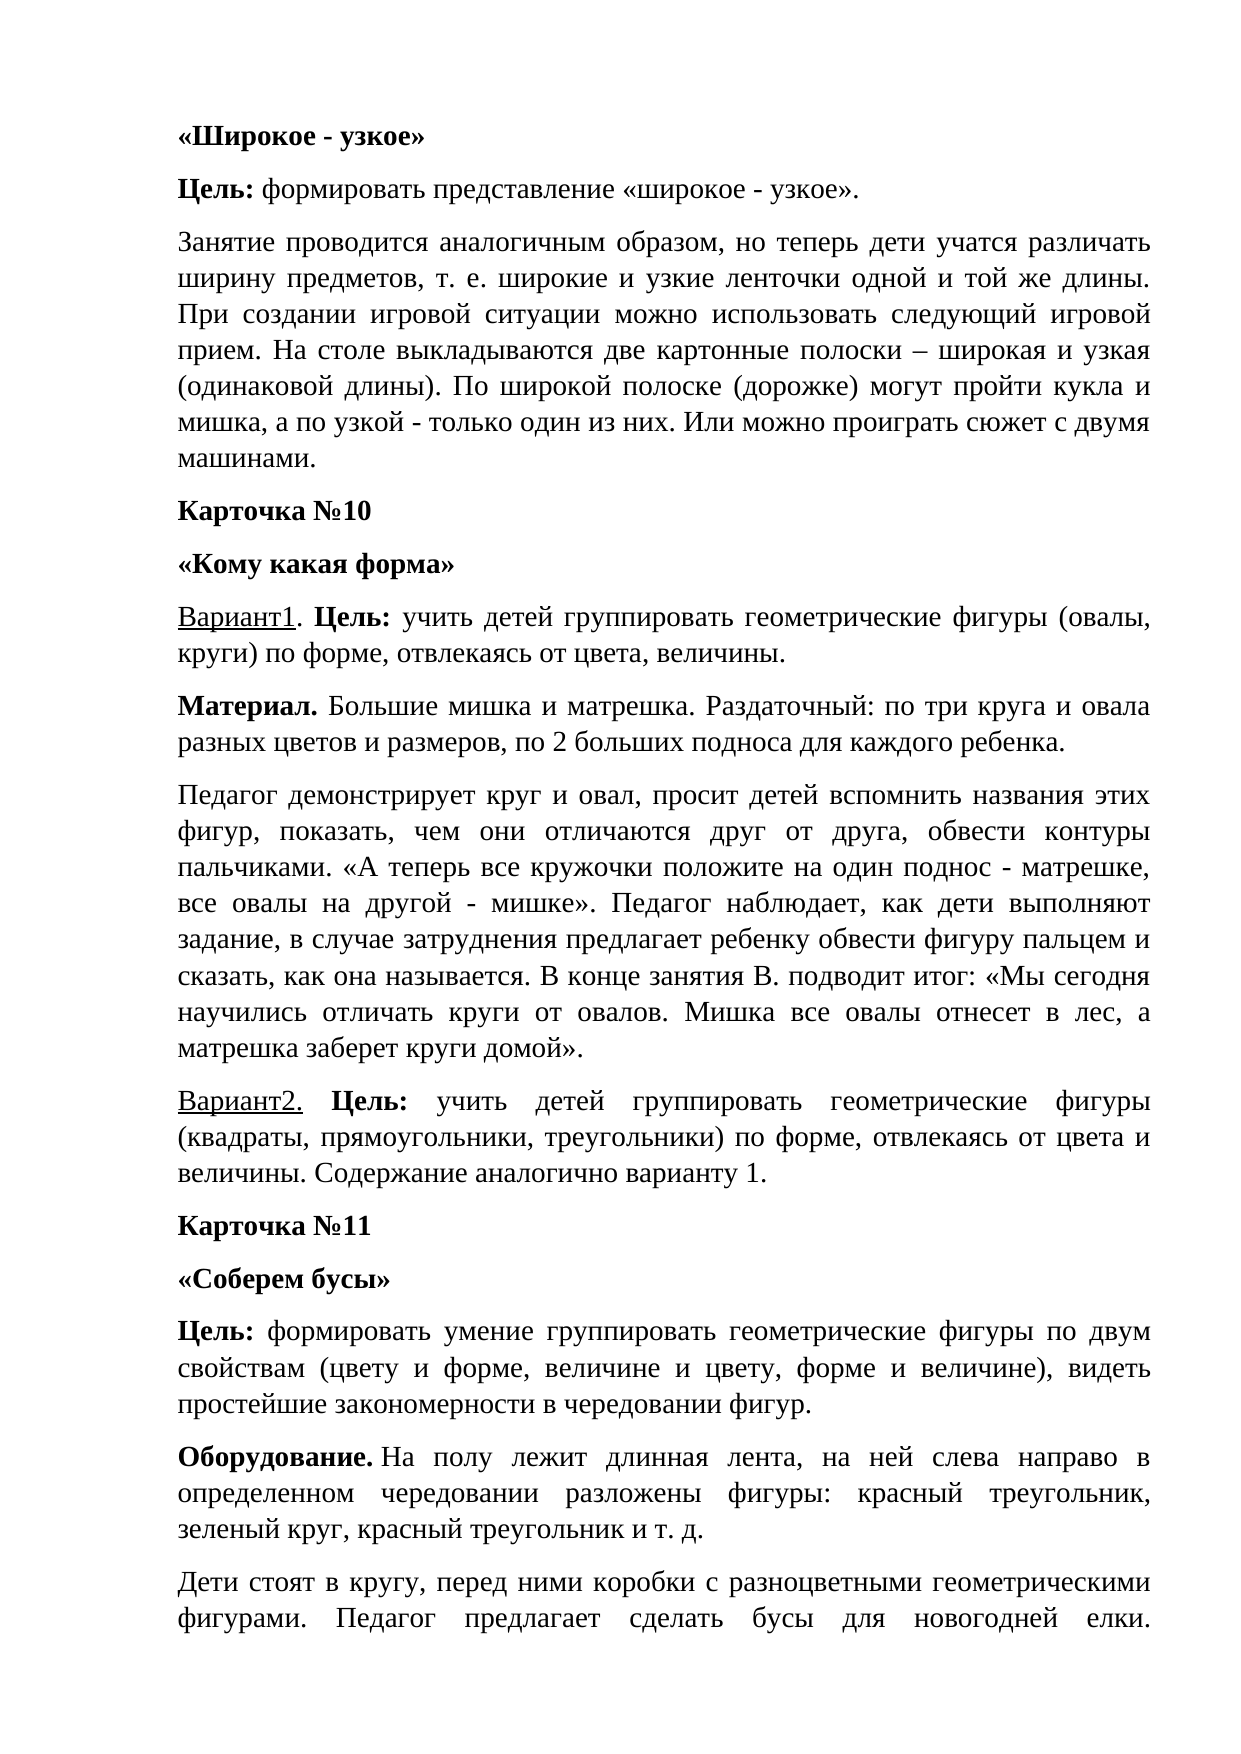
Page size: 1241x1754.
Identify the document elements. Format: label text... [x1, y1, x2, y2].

text «Широкое - узкое» [177, 118, 1152, 152]
text Цель: формировать умение группировать геометрические фигуры по двум свойствам (цвету и форме, величине и цвету, форме и величине), видеть простейшие закономерности в чередовании фигур. [177, 1313, 1152, 1419]
text Педагог демонстрирует круг и овал, просит детей вспомнить названия этих фигур, показать, чем они отличаются друг от друга, обвести контуры пальчиками. «А теперь все кружочки положите на один поднос - матрешке, все овалы на другой - мишке». Педагог наблюдает, как дети выполняют задание, в случае затруднения предлагает ребенку обвести фигуру пальцем и сказать, как она называется. В конце занятия В. подводит итог: «Мы сегодня научились отличать круги от овалов. Мишка все овалы отнесет в лес, а матрешка заберет круги домой». [177, 777, 1152, 1063]
text Карточка №10 [177, 493, 1152, 527]
text Цель: формировать представление «широкое - узкое». [177, 171, 1152, 204]
text «Кому какая форма» [177, 546, 1152, 580]
text Занятие проводится аналогичным образом, но теперь дети учатся различать ширину предметов, т. е. широкие и узкие ленточки одной и той же длины. При создании игровой ситуации можно использовать следующий игровой прием. На столе выкладываются две картонные полоски – широкая и узкая (одинаковой длины). По широкой полоске (дорожке) могут пройти кукла и мишка, а по узкой - только один из них. Или можно проиграть сюжет с двумя машинами. [177, 224, 1152, 474]
text Материал. Большие мишка и матрешка. Раздаточный: по три круга и овала разных цветов и размеров, по 2 больших подноса для каждого ребенка. [177, 688, 1152, 758]
text «Соберем бусы» [177, 1261, 1152, 1294]
text Вариант1. Цель: учить детей группировать геометрические фигуры (овалы, круги) по форме, отвлекаясь от цвета, величины. [177, 599, 1152, 669]
text Вариант2. Цель: учить детей группировать геометрические фигуры (квадраты, прямоугольники, треугольники) по форме, отвлекаясь от цвета и величины. Содержание аналогично варианту 1. [177, 1083, 1152, 1189]
text Карточка №11 [177, 1208, 1152, 1241]
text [177, 1564, 1152, 1633]
text Оборудование. На полу лежит длинная лента, на ней слева направо в определенном чередовании разложены фигуры: красный треугольник, зеленый круг, красный треугольник и т. д. [177, 1439, 1152, 1544]
